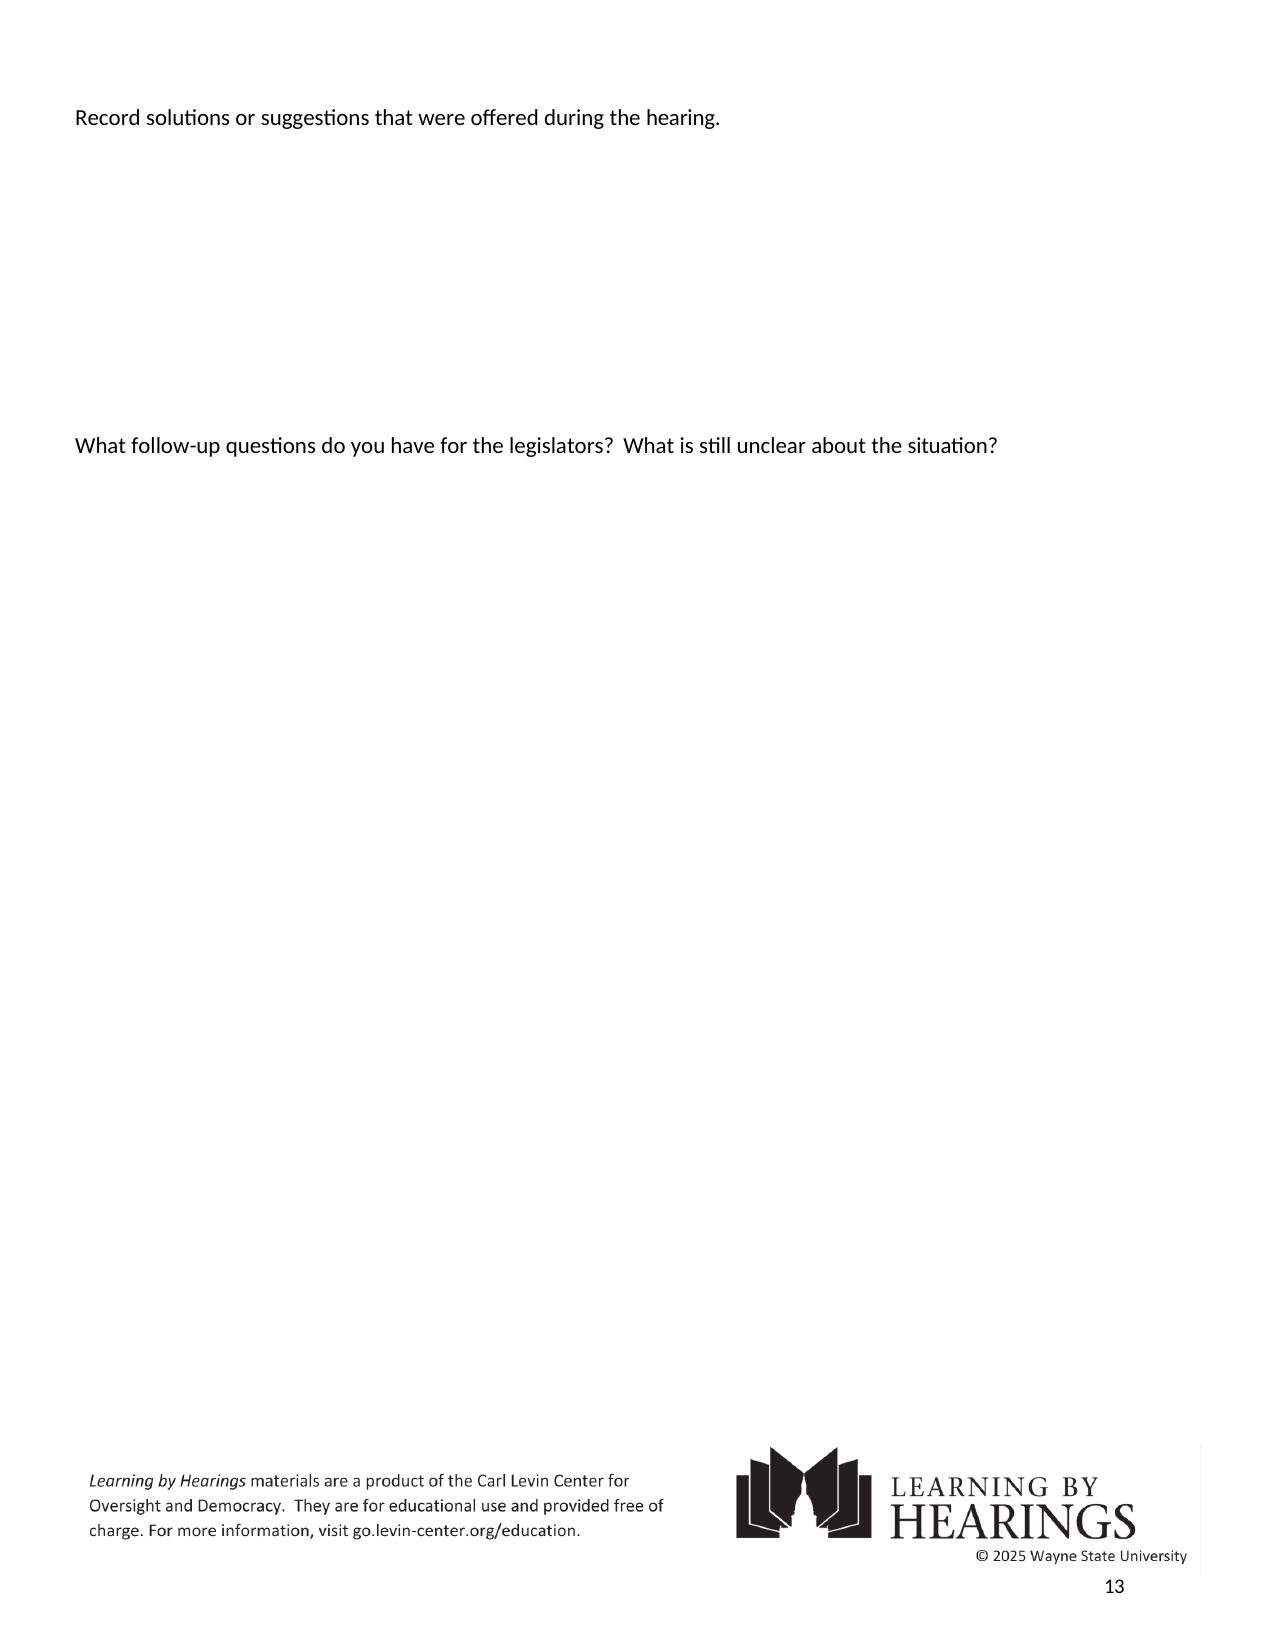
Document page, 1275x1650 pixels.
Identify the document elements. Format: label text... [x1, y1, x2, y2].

text What follow-up questions do you have for the legislators? What is still unclear about the situation? [75, 431, 1235, 459]
text Record solutions or suggestions that were oﬀered during the hearing. [75, 103, 1235, 131]
picture [75, 1443, 1200, 1575]
